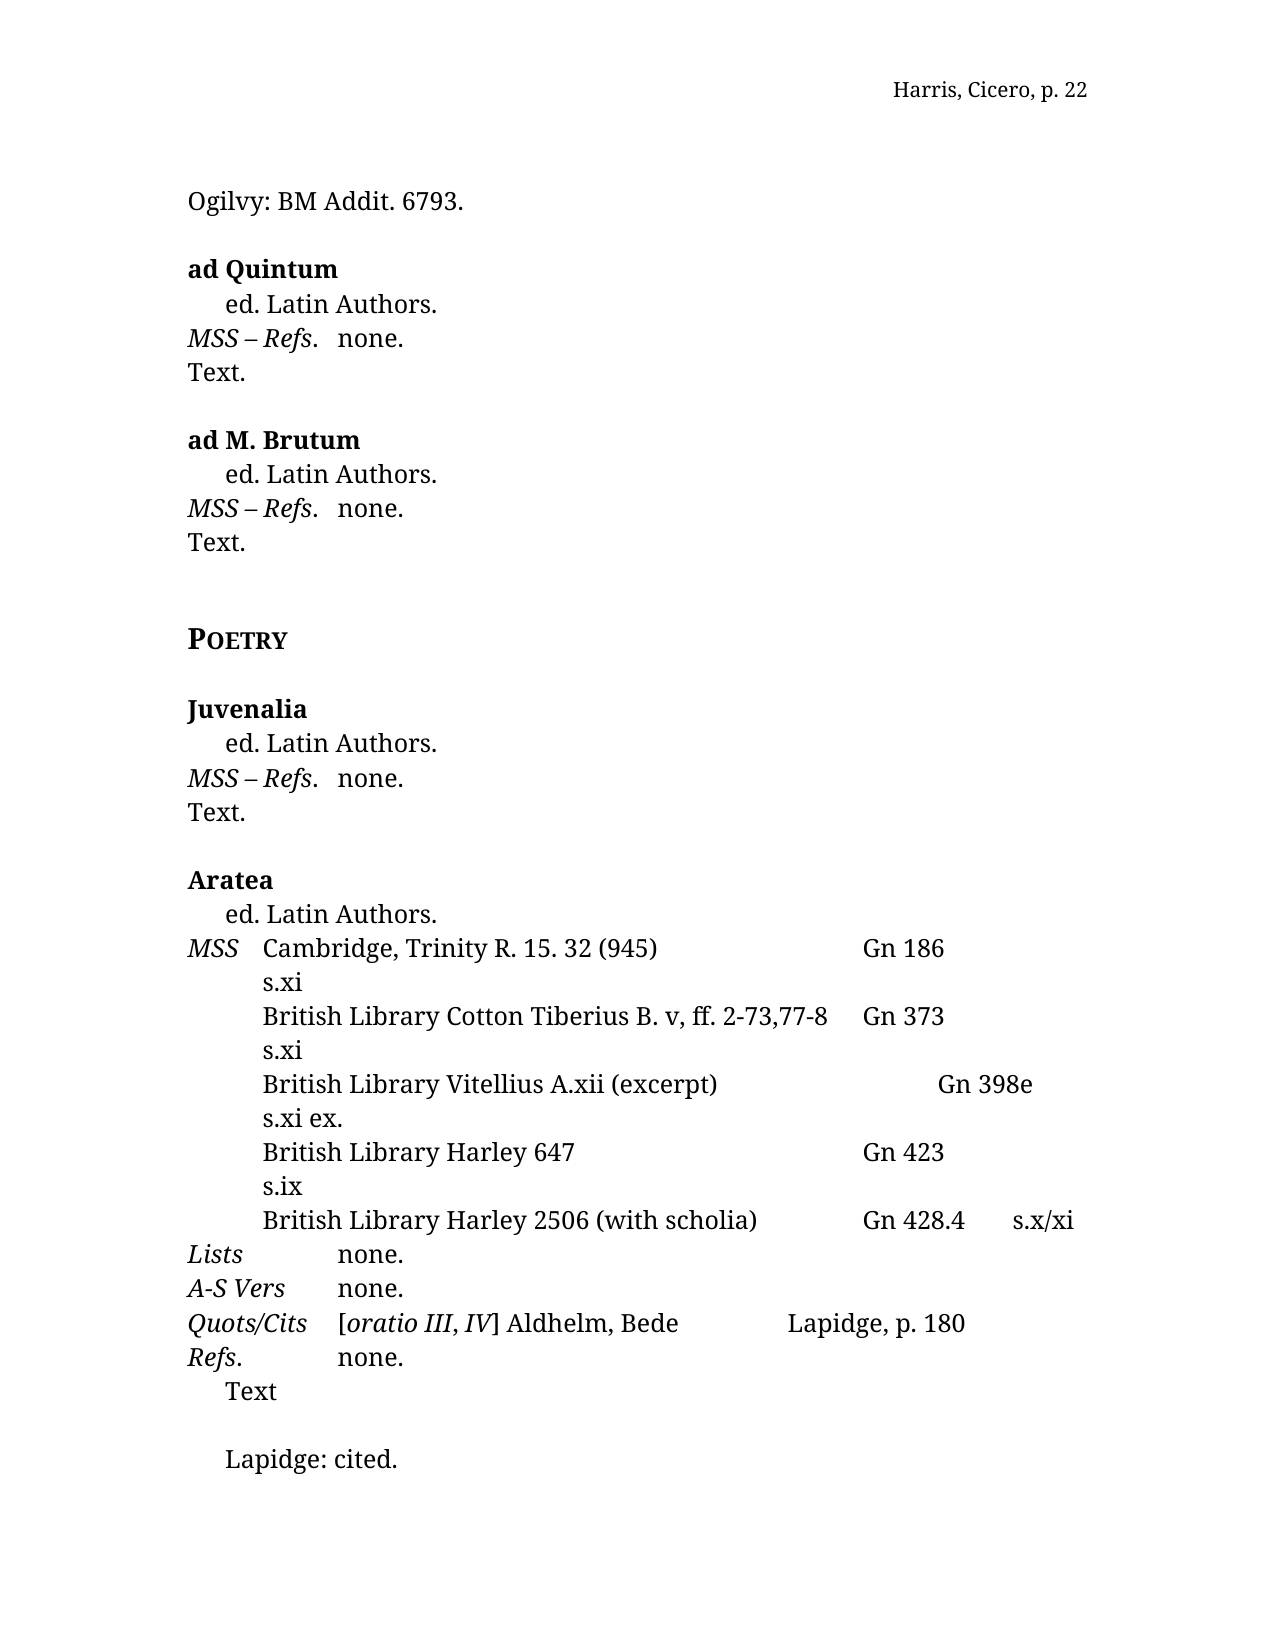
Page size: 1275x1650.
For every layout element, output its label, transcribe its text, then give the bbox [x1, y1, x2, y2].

text Ogilvy: BM Addit. 6793. [187, 184, 1087, 218]
text Text. [187, 794, 1087, 828]
text British Library Harley 647 Gn 423 s.ix [187, 1135, 1087, 1203]
text British Library Cotton Tiberius B. v, ff. 2-73,77-8 Gn 373 s.xi [187, 999, 1087, 1067]
text British Library Vitellius A.xii (excerpt) Gn 398e s.xi ex. [187, 1067, 1087, 1135]
text MSS – Refs. none. [187, 491, 1087, 525]
text Lapidge: cited. [225, 1441, 1087, 1476]
text British Library Harley 2506 (with scholia) Gn 428.4 s.x/xi [187, 1203, 1087, 1237]
text Juvenalia [187, 692, 1087, 726]
text A-S Vers none. [187, 1271, 1087, 1305]
text Text. [187, 354, 1087, 388]
text Poetry [187, 618, 1087, 658]
text Text [225, 1373, 1087, 1407]
text Quots/Cits [oratio III, IV] Aldhelm, Bede Lapidge, p. 180 [187, 1305, 1087, 1339]
text ed. Latin Authors. [225, 457, 1087, 491]
text ed. Latin Authors. [225, 726, 1087, 760]
text ad Quintum [187, 252, 1087, 286]
text ad M. Brutum [187, 422, 1087, 457]
text ed. Latin Authors. [225, 286, 1087, 320]
text Lists none. [187, 1237, 1087, 1271]
text MSS – Refs. none. [187, 320, 1087, 354]
text ed. Latin Authors. [225, 896, 1087, 931]
text Aratea [187, 862, 1087, 896]
text Text. [187, 525, 1087, 559]
text MSS – Refs. none. [187, 760, 1087, 794]
text Refs. none. [187, 1339, 1087, 1373]
text MSS Cambridge, Trinity R. 15. 32 (945) Gn 186 s.xi [187, 931, 1087, 999]
